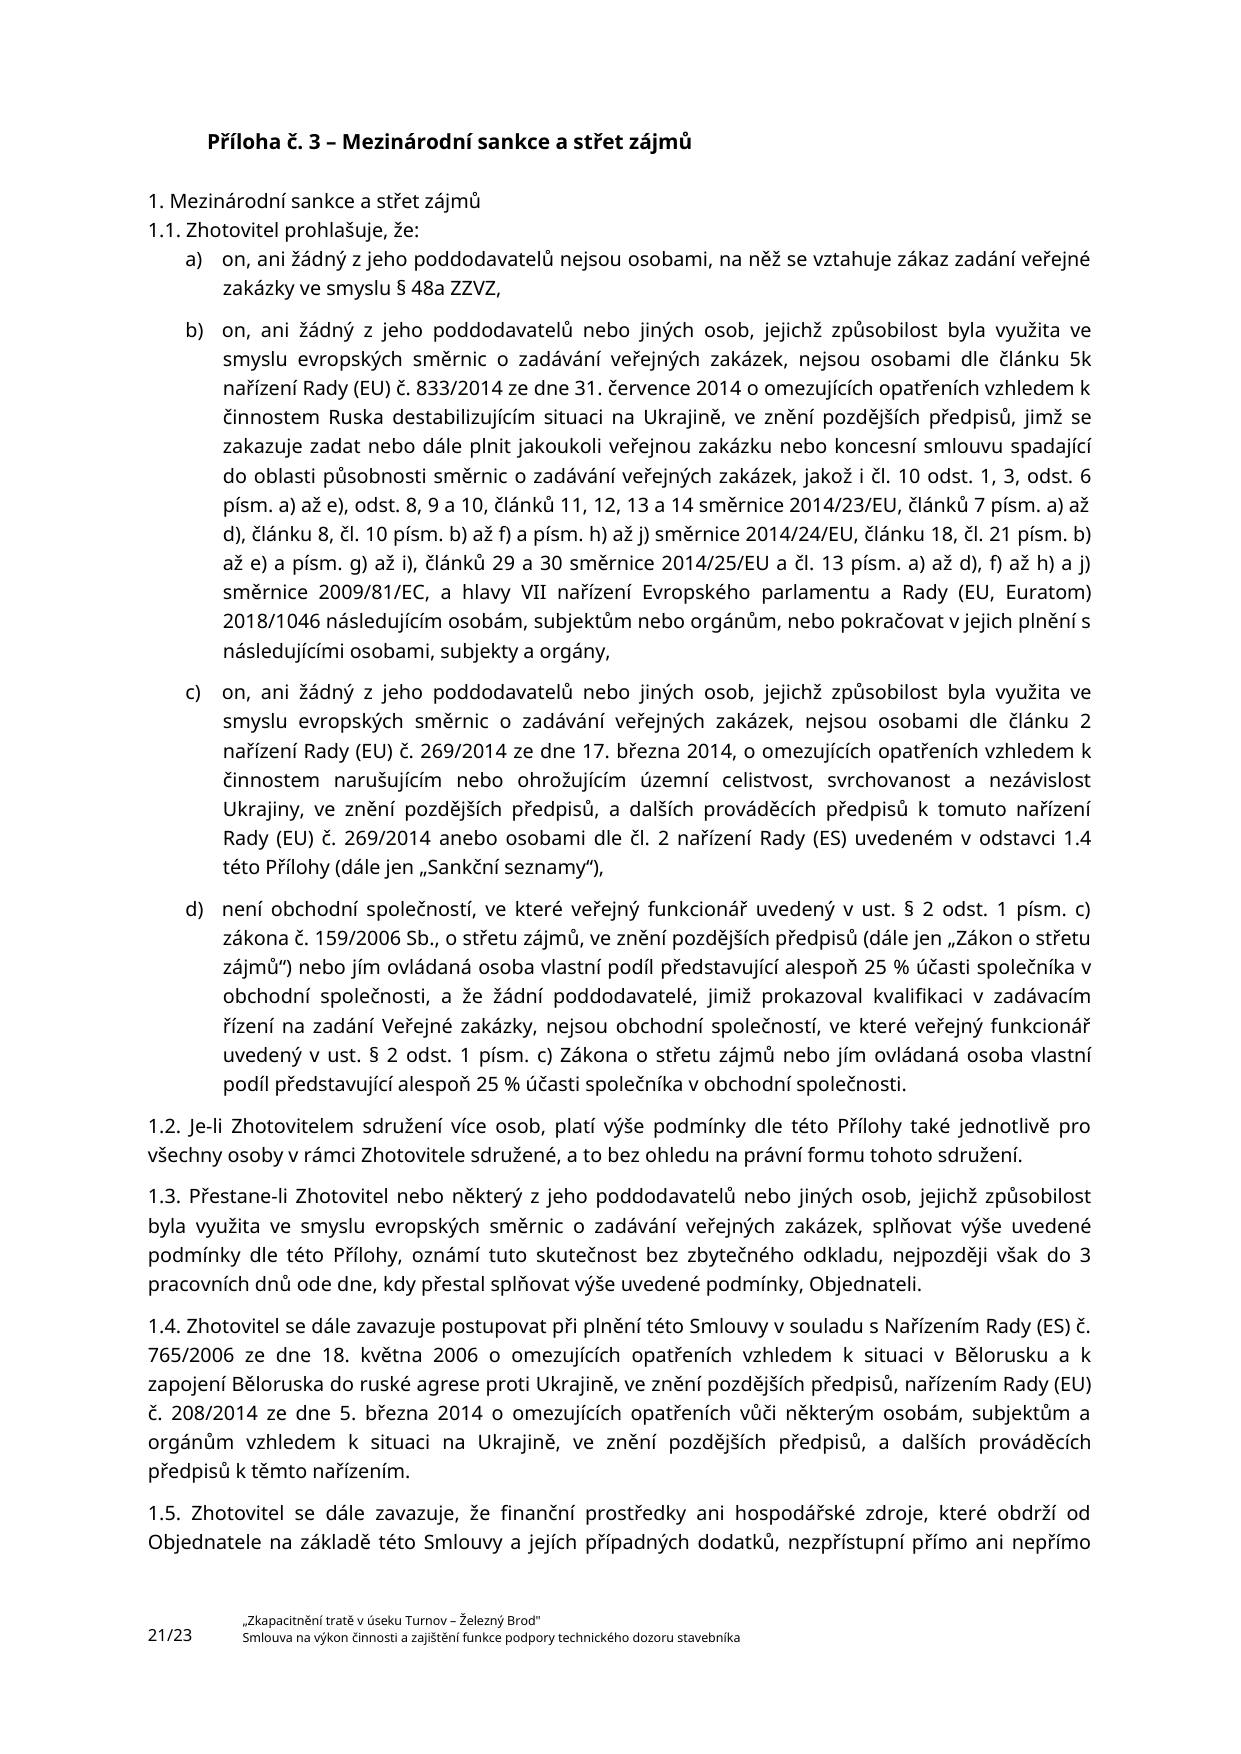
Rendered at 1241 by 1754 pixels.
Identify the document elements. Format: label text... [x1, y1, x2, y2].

text Příloha č. 3 – Mezinárodní sankce a střet zájmů [207, 126, 1092, 156]
text 1.1. Zhotovitel prohlašuje, že: [148, 214, 1092, 243]
text 1.4. Zhotovitel se dále zavazuje postupovat při plnění této Smlouvy v souladu s Nařízením Rady (ES) č. 765/2006 ze dne 18. května 2006 o omezujících opatřeních vzhledem k situaci v Bělorusku a k zapojení Běloruska do ruské agrese proti Ukrajině, ve znění pozdějších předpisů, nařízením Rady (EU) č. 208/2014 ze dne 5. března 2014 o omezujících opatřeních vůči některým osobám, subjektům a orgánům vzhledem k situaci na Ukrajině, ve znění pozdějších předpisů, a dalších prováděcích předpisů k těmto nařízením. [148, 1310, 1092, 1485]
text 1. Mezinárodní sankce a střet zájmů [148, 185, 1092, 214]
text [148, 1497, 1092, 1556]
text 1.3. Přestane-li Zhotovitel nebo některý z jeho poddodavatelů nebo jiných osob, jejichž způsobilost byla využita ve smyslu evropských směrnic o zadávání veřejných zakázek, splňovat výše uvedené podmínky dle této Přílohy, oznámí tuto skutečnost bez zbytečného odkladu, nejpozději však do 3 pracovních dnů ode dne, kdy přestal splňovat výše uvedené podmínky, Objednateli. [148, 1181, 1092, 1297]
list on, ani žádný z jeho poddodavatelů nebo jiných osob, jejichž způsobilost byla využita ve smyslu evropských směrnic o zadávání veřejných zakázek, nejsou osobami dle článku 5k nařízení Rady (EU) č. 833/2014 ze dne 31. července 2014 o omezujících opatřeních vzhledem k činnostem Ruska destabilizujícím situaci na Ukrajině, ve znění pozdějších předpisů, jimž se zakazuje zadat nebo dále plnit jakoukoli veřejnou zakázku nebo koncesní smlouvu spadající do oblasti působnosti směrnic o zadávání veřejných zakázek, jakož i čl. 10 odst. 1, 3, odst. 6 písm. a) až e), odst. 8, 9 a 10, článků 11, 12, 13 a 14 směrnice 2014/23/EU, článků 7 písm. a) až d), článku 8, čl. 10 písm. b) až f) a písm. h) až j) směrnice 2014/24/EU, článku 18, čl. 21 písm. b) až e) a písm. g) až i), článků 29 a 30 směrnice 2014/25/EU a čl. 13 písm. a) až d), f) až h) a j) směrnice 2009/81/EC, a hlavy VII nařízení Evropského parlamentu a Rady (EU, Euratom) 2018/1046 následujícím osobám, subjektům nebo orgánům, nebo pokračovat v jejich plnění s následujícími osobami, subjekty a orgány, [185, 314, 1092, 664]
list není obchodní společností, ve které veřejný funkcionář uvedený v ust. § 2 odst. 1 písm. c) zákona č. 159/2006 Sb., o střetu zájmů, ve znění pozdějších předpisů (dále jen „Zákon o střetu zájmů“) nebo jím ovládaná osoba vlastní podíl představující alespoň 25 % účasti společníka v obchodní společnosti, a že žádní poddodavatelé, jimiž prokazoval kvalifikaci v zadávacím řízení na zadání Veřejné zakázky, nejsou obchodní společností, ve které veřejný funkcionář uvedený v ust. § 2 odst. 1 písm. c) Zákona o střetu zájmů nebo jím ovládaná osoba vlastní podíl představující alespoň 25 % účasti společníka v obchodní společnosti. [185, 893, 1092, 1097]
list on, ani žádný z jeho poddodavatelů nebo jiných osob, jejichž způsobilost byla využita ve smyslu evropských směrnic o zadávání veřejných zakázek, nejsou osobami dle článku 2 nařízení Rady (EU) č. 269/2014 ze dne 17. března 2014, o omezujících opatřeních vzhledem k činnostem narušujícím nebo ohrožujícím územní celistvost, svrchovanost a nezávislost Ukrajiny, ve znění pozdějších předpisů, a dalších prováděcích předpisů k tomuto nařízení Rady (EU) č. 269/2014 anebo osobami dle čl. 2 nařízení Rady (ES) uvedeném v odstavci 1.4 této Přílohy (dále jen „Sankční seznamy“), [185, 676, 1092, 881]
list on, ani žádný z jeho poddodavatelů nejsou osobami, na něž se vztahuje zákaz zadání veřejné zakázky ve smyslu § 48a ZZVZ, [185, 243, 1092, 301]
text 1.2. Je-li Zhotovitelem sdružení více osob, platí výše podmínky dle této Přílohy také jednotlivě pro všechny osoby v rámci Zhotovitele sdružené, a to bez ohledu na právní formu tohoto sdružení. [148, 1110, 1092, 1168]
